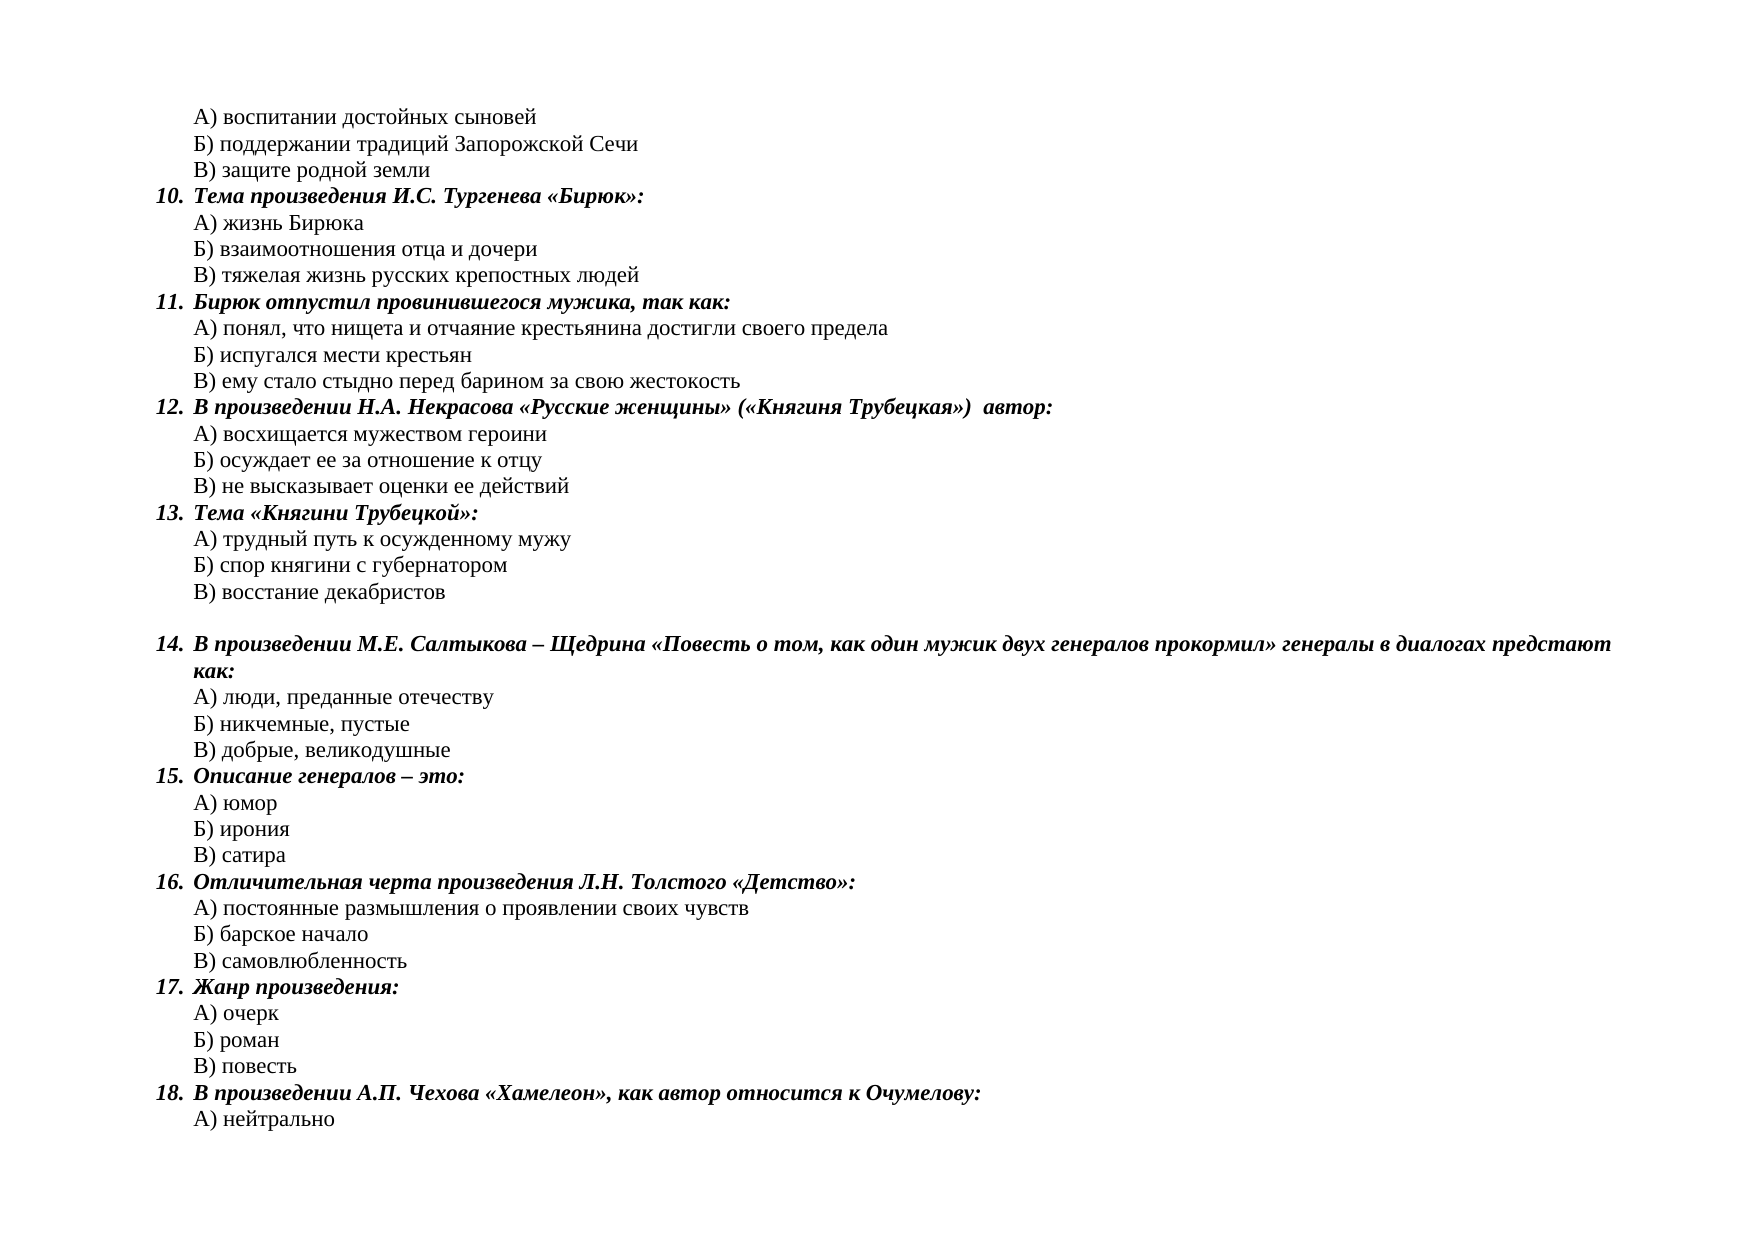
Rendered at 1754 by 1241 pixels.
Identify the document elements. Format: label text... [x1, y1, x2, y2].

list Описание генералов – это: [156, 762, 1636, 789]
list В произведении М.Е. Салтыкова – Щедрина «Повесть о том, как один мужик двух генералов прокормил» генералы в диалогах предстают как: [156, 631, 1636, 683]
text Б) никчемные, пустые [193, 709, 1636, 736]
text В) сатира [193, 841, 1636, 868]
text Б) поддержании традиций Запорожской Сечи [193, 130, 1636, 156]
list Жанр произведения: [156, 973, 1636, 999]
text В) восстание декабристов [193, 578, 1636, 604]
text В) ему стало стыдно перед барином за свою жестокость [193, 367, 1636, 393]
text Б) барское начало [193, 920, 1636, 947]
text В) самовлюбленность [193, 947, 1636, 973]
text А) трудный путь к осужденному мужу [193, 525, 1636, 551]
list В произведении А.П. Чехова «Хамелеон», как автор относится к Очумелову: [156, 1078, 1636, 1105]
text А) постоянные размышления о проявлении своих чувств [193, 894, 1636, 920]
text Б) ирония [193, 815, 1636, 841]
list Бирюк отпустил провинившегося мужика, так как: [156, 288, 1636, 314]
text А) юмор [193, 789, 1636, 815]
text А) очерк [193, 999, 1636, 1026]
text В) добрые, великодушные [193, 736, 1636, 762]
list Отличительная черта произведения Л.Н. Толстого «Детство»: [156, 868, 1636, 894]
text А) люди, преданные отечеству [193, 683, 1636, 709]
text В) защите родной земли [193, 156, 1636, 182]
text А) жизнь Бирюка [193, 209, 1636, 235]
text А) воспитании достойных сыновей [193, 103, 1636, 130]
text Б) испугался мести крестьян [193, 341, 1636, 367]
text В) повесть [193, 1052, 1636, 1078]
text А) восхищается мужеством героини [193, 420, 1636, 446]
list В произведении Н.А. Некрасова «Русские женщины» («Княгиня Трубецкая») автор: [156, 393, 1636, 420]
list Тема «Княгини Трубецкой»: [156, 499, 1636, 525]
text А) понял, что нищета и отчаяние крестьянина достигли своего предела [193, 314, 1636, 341]
text А) нейтрально [193, 1105, 1636, 1131]
text Б) роман [193, 1026, 1636, 1052]
text Б) осуждает ее за отношение к отцу [193, 446, 1636, 472]
text Б) взаимоотношения отца и дочери [193, 235, 1636, 262]
text В) не высказывает оценки ее действий [193, 472, 1636, 499]
text Б) спор княгини с губернатором [193, 551, 1636, 578]
text В) тяжелая жизнь русских крепостных людей [193, 262, 1636, 288]
list Тема произведения И.С. Тургенева «Бирюк»: [156, 182, 1636, 209]
